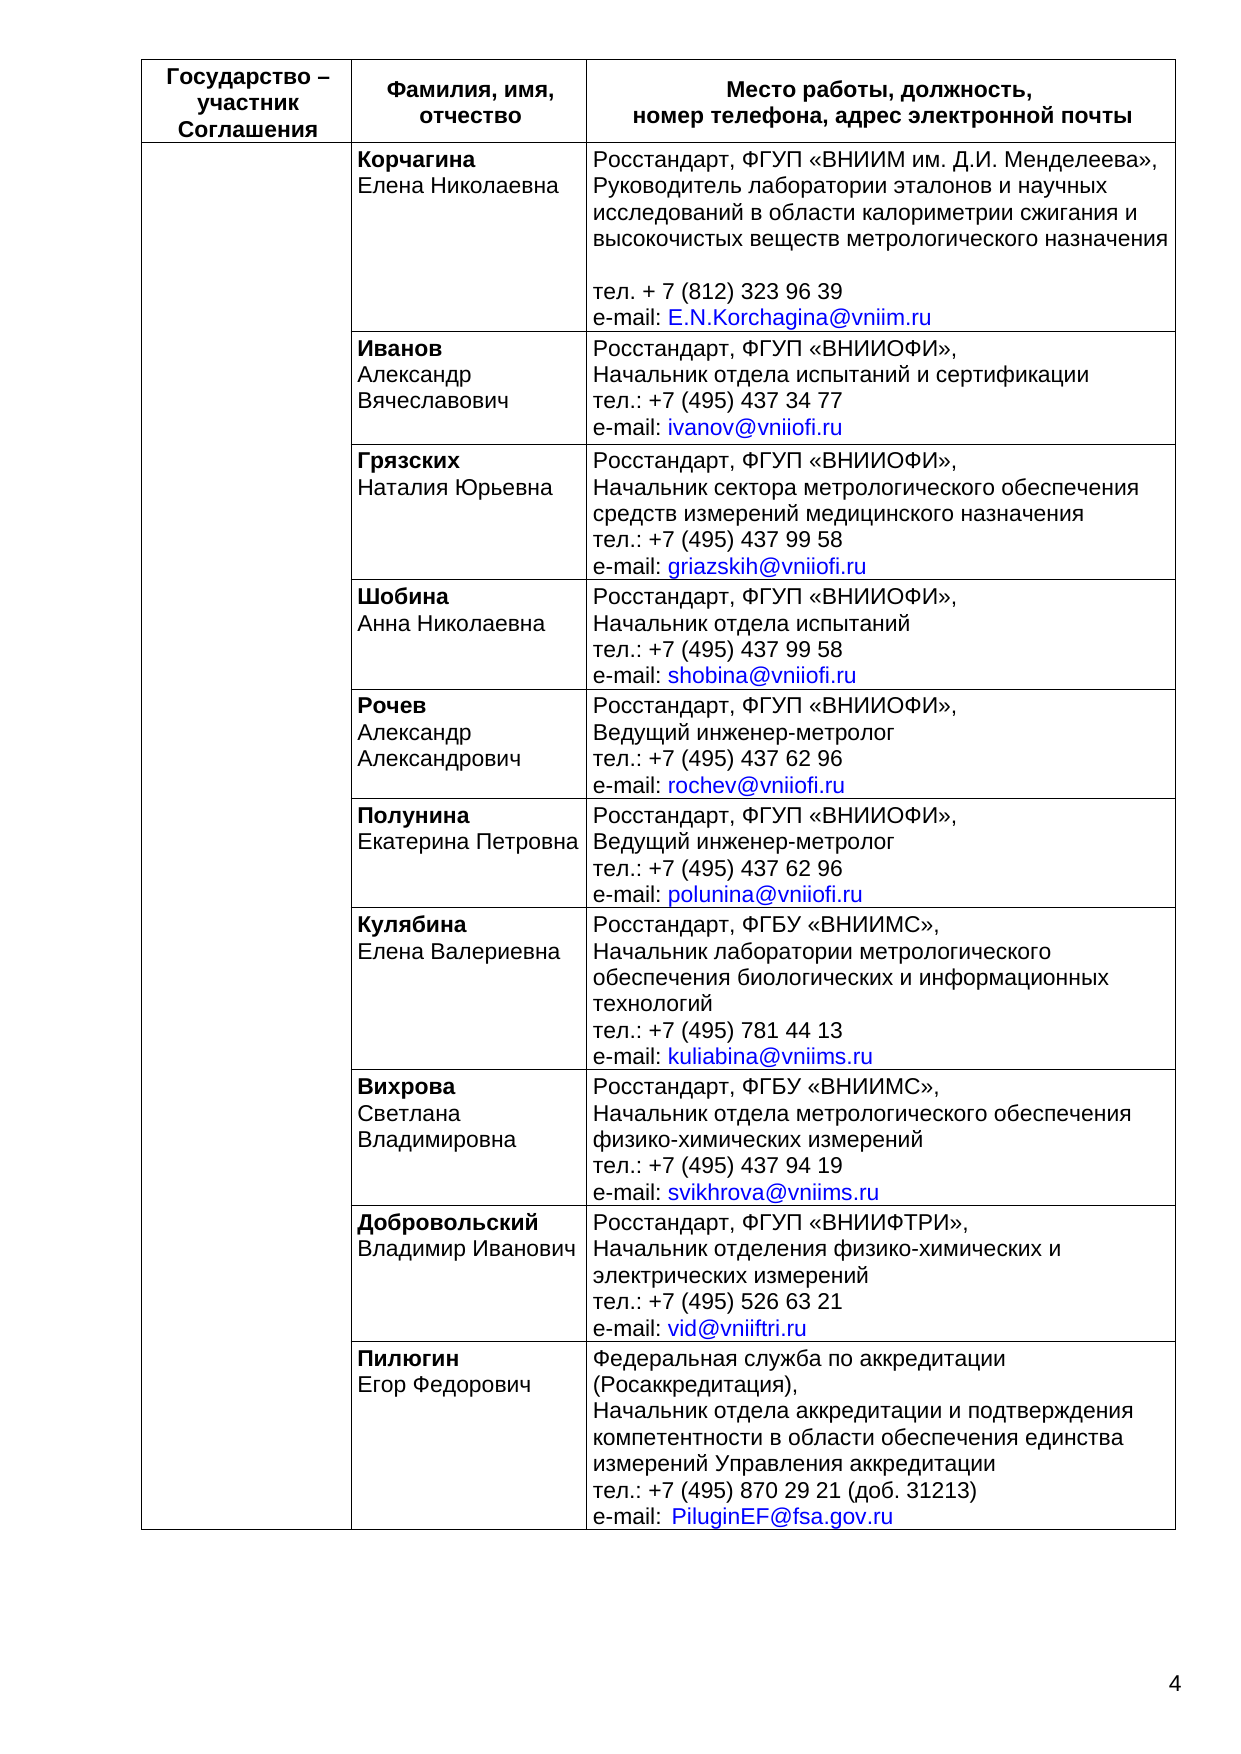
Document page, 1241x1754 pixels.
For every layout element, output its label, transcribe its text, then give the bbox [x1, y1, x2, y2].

table_cell Шобина Анна Николаевна [352, 580, 586, 688]
table_cell Рочев Александр Александрович [352, 690, 586, 798]
table_cell Кулябина Елена Валериевна [352, 908, 586, 1069]
table_cell Росстандарт, ФГУП «ВНИИОФИ», Начальник сектора метрологического обеспечения средств измерений медицинского назначения тел.: +7 (495) 437 99 58 e-mail: griazskih@vniiofi.ru [587, 445, 1175, 579]
table_cell Росстандарт, ФГУП «ВНИИОФИ», Начальник отдела испытаний тел.: +7 (495) 437 99 58 e-mail: shobina@vniiofi.ru [587, 580, 1175, 688]
table_cell Добровольский Владимир Иванович [352, 1206, 586, 1341]
table_cell Грязских Наталия Юрьевна [352, 445, 586, 579]
table_cell Полунина Екатерина Петровна [352, 799, 586, 907]
table_cell Росстандарт, ФГБУ «ВНИИМС», Начальник лаборатории метрологического обеспечения биологических и информационных технологий тел.: +7 (495) 781 44 13 e-mail: kuliabina@vniims.ru [587, 908, 1175, 1069]
table_header Место работы, должность, номер телефона, адрес электронной почты [587, 60, 1175, 142]
table_header Государство – участник Соглашения [142, 60, 351, 142]
table_cell Росстандарт, ФГУП «ВНИИМ им. Д.И. Менделеева», Руководитель лаборатории эталонов и научных исследований в области калориметрии сжигания и высокочистых веществ метрологического назначения тел. + 7 (812) 323 96 39 e-mail: E.N.Korchagina@vniim.ru [587, 143, 1175, 331]
table_cell Росстандарт, ФГБУ «ВНИИМС», Начальник отдела метрологического обеспечения физико-химических измерений тел.: +7 (495) 437 94 19 e-mail: svikhrova@vniims.ru [587, 1070, 1175, 1205]
table_cell Вихрова Светлана Владимировна [352, 1070, 586, 1205]
table_cell Росстандарт, ФГУП «ВНИИОФИ», Начальник отдела испытаний и сертификации тел.: +7 (495) 437 34 77 e-mail: ivanov@vniiofi.ru [587, 332, 1175, 443]
table_cell Росстандарт, ФГУП «ВНИИОФИ», Ведущий инженер-метролог тел.: +7 (495) 437 62 96 e-mail: rochev@vniiofi.ru [587, 690, 1175, 798]
table_cell Федеральная служба по аккредитации (Росаккредитация), Начальник отдела аккредитации и подтверждения компетентности в области обеспечения единства измерений Управления аккредитации тел.: +7 (495) 870 29 21 (доб. 31213) e-mail: PiluginEF@fsa.gov.ru [587, 1342, 1175, 1529]
table_cell Корчагина Елена Николаевна [352, 143, 586, 331]
table_cell Иванов Александр Вячеславович [352, 332, 586, 443]
table_cell Росстандарт, ФГУП «ВНИИОФИ», Ведущий инженер-метролог тел.: +7 (495) 437 62 96 e-mail: polunina@vniiofi.ru [587, 799, 1175, 907]
table_cell Пилюгин Егор Федорович [352, 1342, 586, 1529]
table_cell Росстандарт, ФГУП «ВНИИФТРИ», Начальник отделения физико-химических и электрических измерений тел.: +7 (495) 526 63 21 e-mail: vid@vniiftri.ru [587, 1206, 1175, 1341]
table_header Фамилия, имя, отчество [352, 60, 586, 142]
